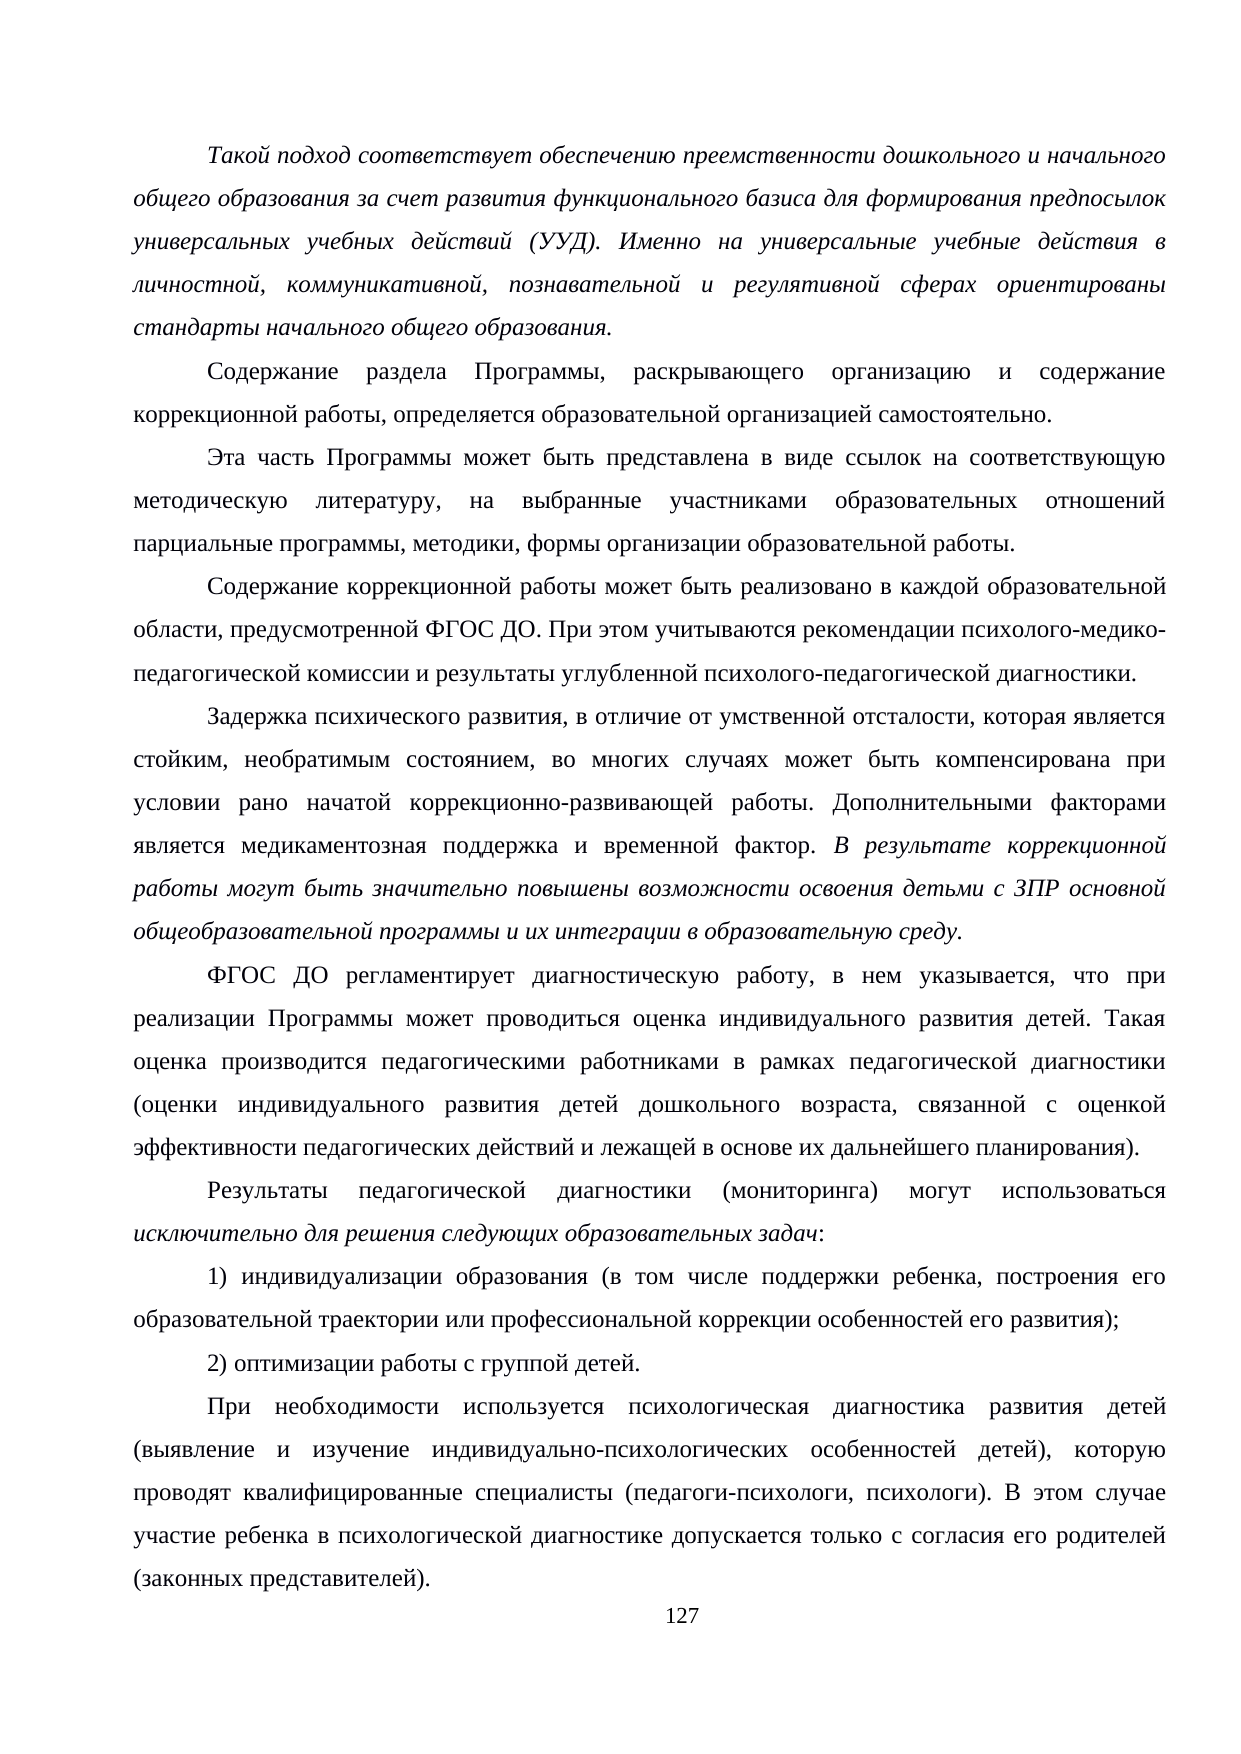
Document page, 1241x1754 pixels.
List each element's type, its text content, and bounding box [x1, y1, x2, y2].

text Такой подход соответствует обеспечению преемственности дошкольного и начального общего образования за счет развития функционального базиса для формирования предпосылок универсальных учебных действий (УУД). Именно на универсальные учебные действия в личностной, коммуникативной, познавательной и регулятивной сферах ориентированы стандарты начального общего образования. [133, 140, 1167, 341]
list индивидуализации образования (в том числе поддержки ребенка, построения его образовательной траектории или профессиональной коррекции особенностей его развития); [133, 1261, 1166, 1333]
text Содержание раздела Программы, раскрывающего организацию и содержание коррекционной работы, определяется образовательной организацией самостоятельно. [133, 356, 1166, 428]
text Результаты педагогической диагностики (мониторинга) могут использоваться [207, 1175, 1194, 1204]
text Содержание коррекционной работы может быть реализовано в каждой образовательной области, предусмотренной ФГОС ДО. При этом учитываются рекомендации психолого-медико- педагогической комиссии и результаты углубленной психолого-педагогической диагностики. [133, 571, 1167, 686]
text Задержка психического развития, в отличие от умственной отсталости, которая является стойким, необратимым состоянием, во многих случаях может быть компенсирована при условии рано начатой коррекционно-развивающей работы. Дополнительными факторами является медикаментозная поддержка и временной фактор. В результате коррекционной работы могут быть значительно повышены возможности освоения детьми с ЗПР основной общеобразовательной программы и их интеграции в образовательную среду. [133, 701, 1167, 945]
text ФГОС ДО регламентирует диагностическую работу, в нем указывается, что при реализации Программы может проводиться оценка индивидуального развития детей. Такая оценка производится педагогическими работниками в рамках педагогической диагностики (оценки индивидуального развития детей дошкольного возраста, связанной с оценкой эффективности педагогических действий и лежащей в основе их дальнейшего планирования). [133, 960, 1167, 1161]
text Эта часть Программы может быть представлена в виде ссылок на соответствующую методическую литературу, на выбранные участниками образовательных отношений парциальные программы, методики, формы организации образовательной работы. [133, 442, 1166, 557]
list оптимизации работы с группой детей. [207, 1348, 1194, 1377]
text При необходимости используется психологическая диагностика развития детей (выявление и изучение индивидуально-психологических особенностей детей), которую проводят квалифицированные специалисты (педагоги-психологи, психологи). В этом случае участие ребенка в психологической диагностике допускается только с согласия его родителей (законных представителей). [133, 1391, 1167, 1592]
text исключительно для решения следующих образовательных задач: [133, 1218, 1194, 1247]
